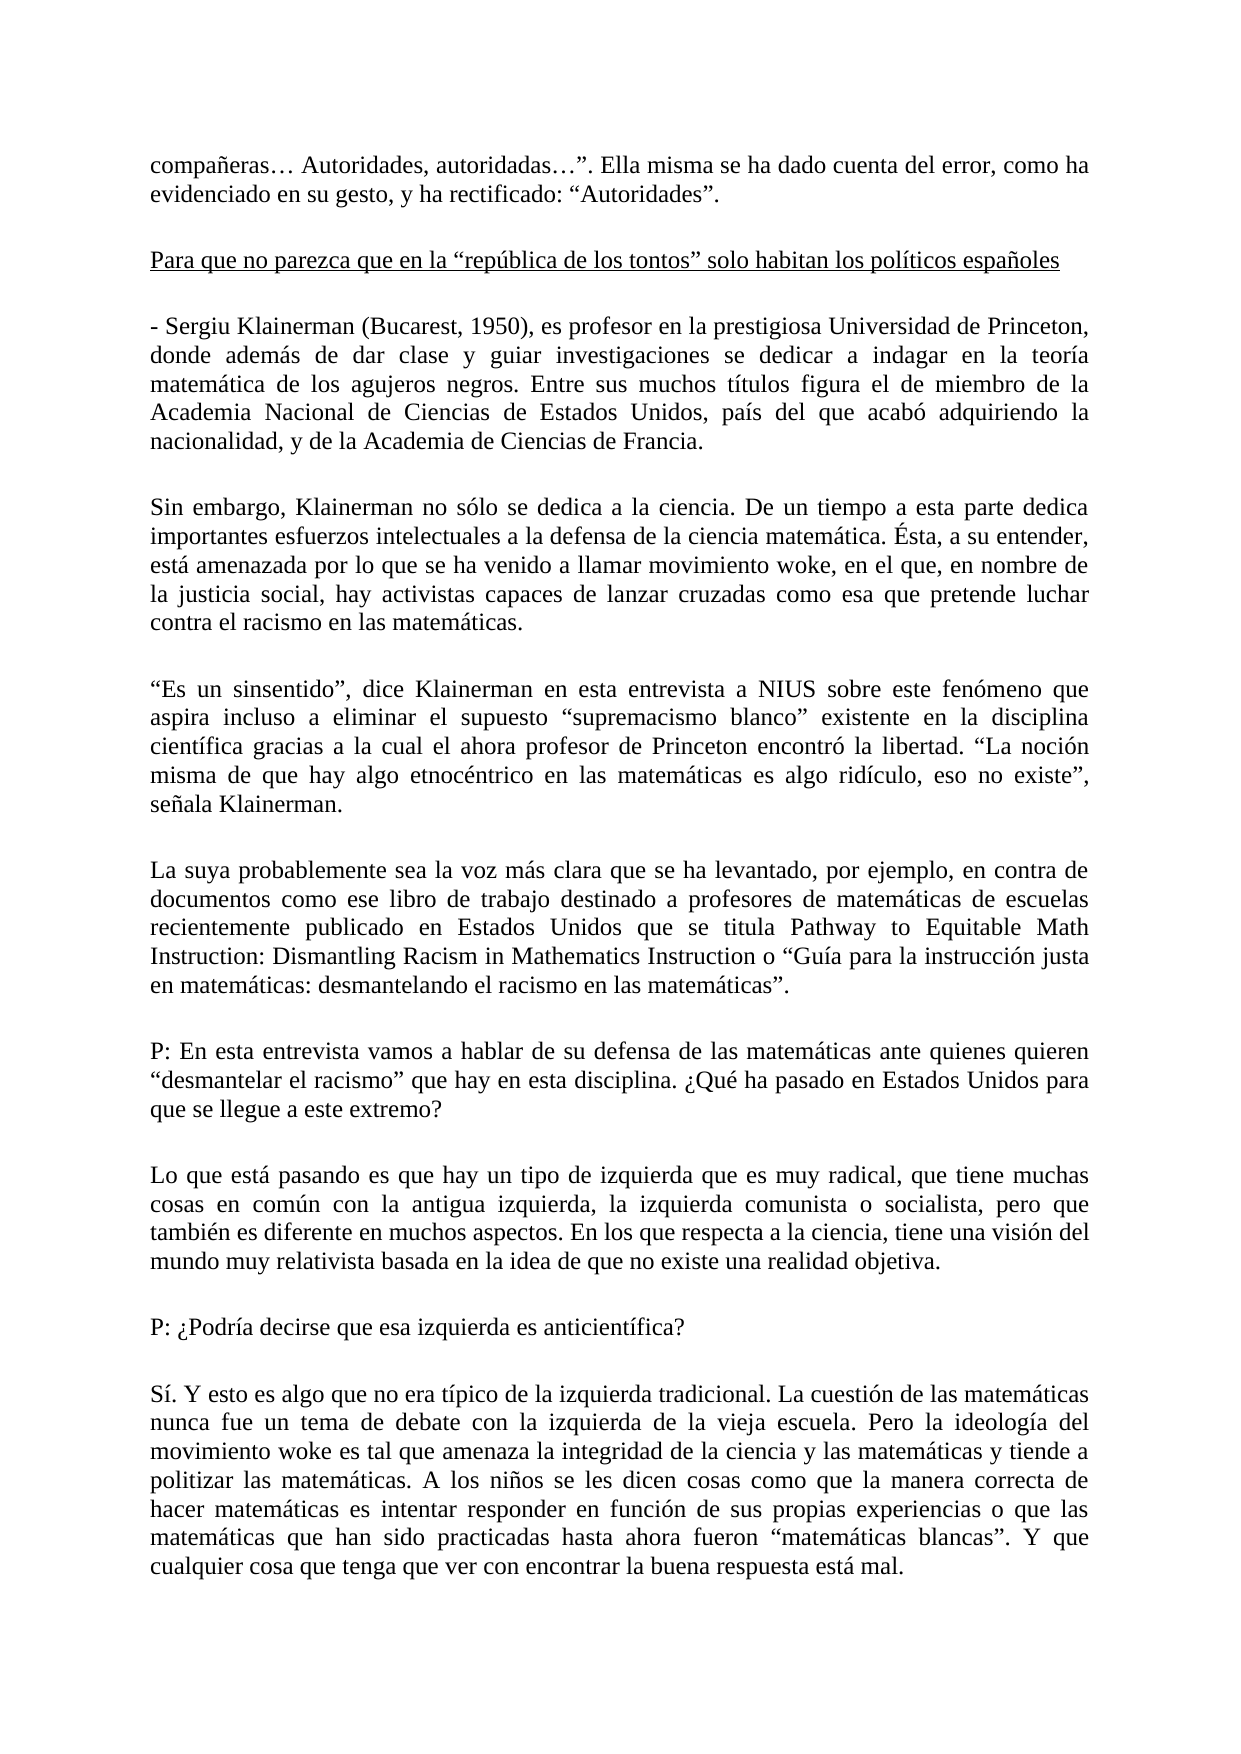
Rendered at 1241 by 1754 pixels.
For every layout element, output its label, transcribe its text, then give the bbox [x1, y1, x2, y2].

text P: En esta entrevista vamos a hablar de su defensa de las matemáticas ante quienes quieren “desmantelar el racismo” que hay en esta disciplina. ¿Qué ha pasado en Estados Unidos para que se llegue a este extremo? [150, 1036, 1090, 1122]
text Sin embargo, Klainerman no sólo se dedica a la ciencia. De un tiempo a esta parte dedica importantes esfuerzos intelectuales a la defensa de la ciencia matemática. Ésta, a su entender, está amenazada por lo que se ha venido a llamar movimiento woke, en el que, en nombre de la justicia social, hay activistas capaces de lanzar cruzadas como esa que pretende luchar contra el racismo en las matemáticas. [150, 492, 1090, 636]
text P: ¿Podría decirse que esa izquierda es anticientífica? [150, 1312, 1090, 1341]
text - Sergiu Klainerman (Bucarest, 1950), es profesor en la prestigiosa Universidad de Princeton, donde además de dar clase y guiar investigaciones se dedicar a indagar en la teoría matemática de los agujeros negros. Entre sus muchos títulos figura el de miembro de la Academia Nacional de Ciencias de Estados Unidos, país del que acabó adquiriendo la nacionalidad, y de la Academia de Ciencias de Francia. [150, 311, 1090, 455]
text “Es un sinsentido”, dice Klainerman en esta entrevista a NIUS sobre este fenómeno que aspira incluso a eliminar el supuesto “supremacismo blanco” existente en la disciplina científica gracias a la cual el ahora profesor de Princeton encontró la libertad. “La noción misma de que hay algo etnocéntrico en las matemáticas es algo ridículo, eso no existe”, señala Klainerman. [150, 674, 1090, 817]
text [150, 150, 1090, 207]
text Para que no parezca que en la “república de los tontos” solo habitan los políticos españoles [150, 245, 1090, 274]
text Lo que está pasando es que hay un tipo de izquierda que es muy radical, que tiene muchas cosas en común con la antigua izquierda, la izquierda comunista o socialista, pero que también es diferente en muchos aspectos. En los que respecta a la ciencia, tiene una visión del mundo muy relativista basada en la idea de que no existe una realidad objetiva. [150, 1160, 1090, 1275]
text Sí. Y esto es algo que no era típico de la izquierda tradicional. La cuestión de las matemáticas nunca fue un tema de debate con la izquierda de la vieja escuela. Pero la ideología del movimiento woke es tal que amenaza la integridad de la ciencia y las matemáticas y tiende a politizar las matemáticas. A los niños se les dicen cosas como que la manera correcta de hacer matemáticas es intentar responder en función de sus propias experiencias o que las matemáticas que han sido practicadas hasta ahora fueron “matemáticas blancas”. Y que cualquier cosa que tenga que ver con encontrar la buena respuesta está mal. [150, 1379, 1090, 1580]
text La suya probablemente sea la voz más clara que se ha levantado, por ejemplo, en contra de documentos como ese libro de trabajo destinado a profesores de matemáticas de escuelas recientemente publicado en Estados Unidos que se titula Pathway to Equitable Math Instruction: Dismantling Racism in Mathematics Instruction o “Guía para la instrucción justa en matemáticas: desmantelando el racismo en las matemáticas”. [150, 855, 1090, 999]
